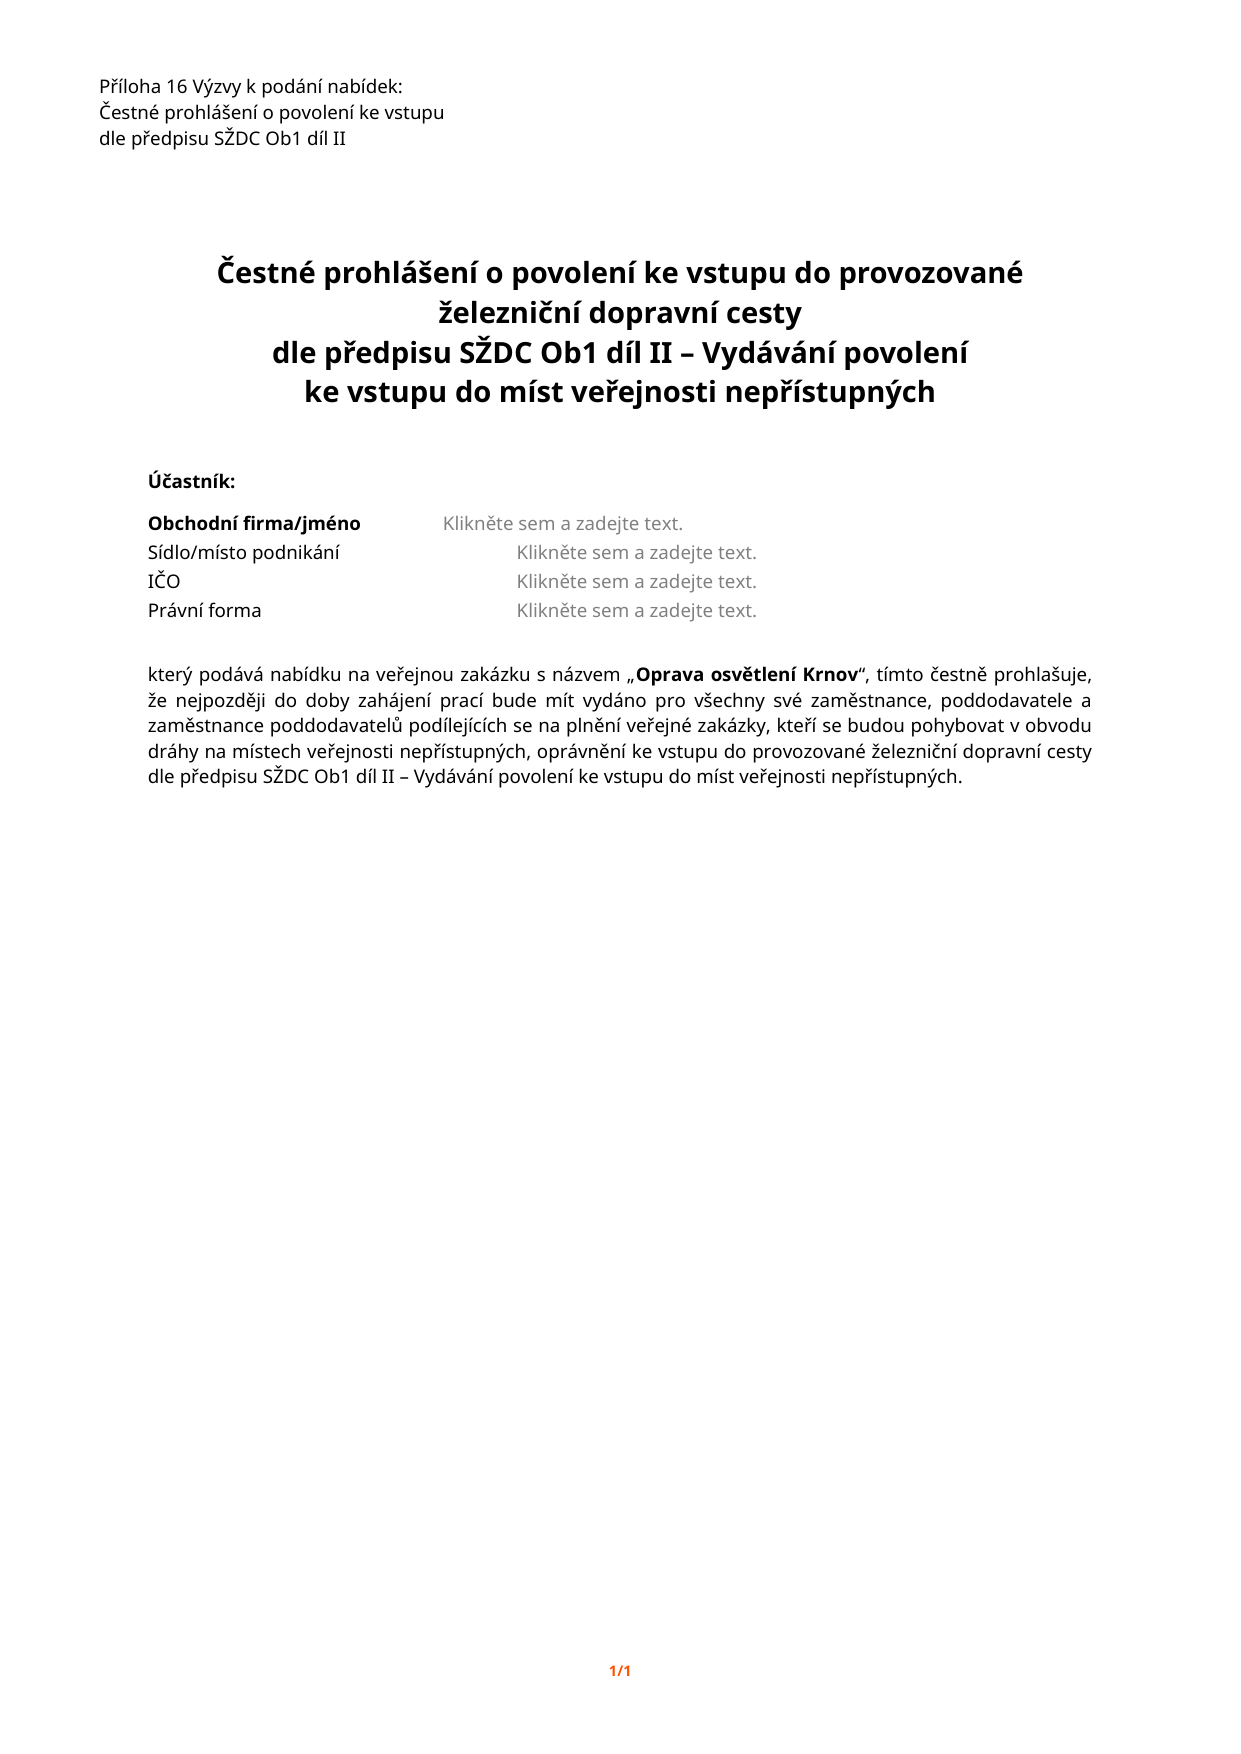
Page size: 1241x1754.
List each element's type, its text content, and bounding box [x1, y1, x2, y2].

text Právní forma [148, 594, 1093, 623]
text IČO [148, 565, 1093, 594]
text Účastník: [148, 464, 1093, 495]
title Čestné prohlášení o povolení ke vstupu do provozované železniční dopravní cesty [148, 253, 1093, 332]
text Sídlo/místo podnikání [148, 536, 1093, 565]
text který podává nabídku na veřejnou zakázku s názvem „Oprava osvětlení Krnov“, tímto čestně prohlašuje, že nejpozději do doby zahájení prací bude mít vydáno pro všechny své zaměstnance, poddodavatele a zaměstnance poddodavatelů podílejících se na plnění veřejné zakázky, kteří se budou pohybovat v obvodu dráhy na místech veřejnosti nepřístupných, oprávnění ke vstupu do provozované železniční dopravní cesty dle předpisu SŽDC Ob1 díl II – Vydávání povolení ke vstupu do míst veřejnosti nepřístupných. [148, 661, 1093, 789]
text Obchodní firma/jméno [148, 507, 1093, 536]
title dle předpisu SŽDC Ob1 díl II – Vydávání povolení [148, 332, 1093, 372]
title ke vstupu do míst veřejnosti nepřístupných [148, 372, 1093, 411]
